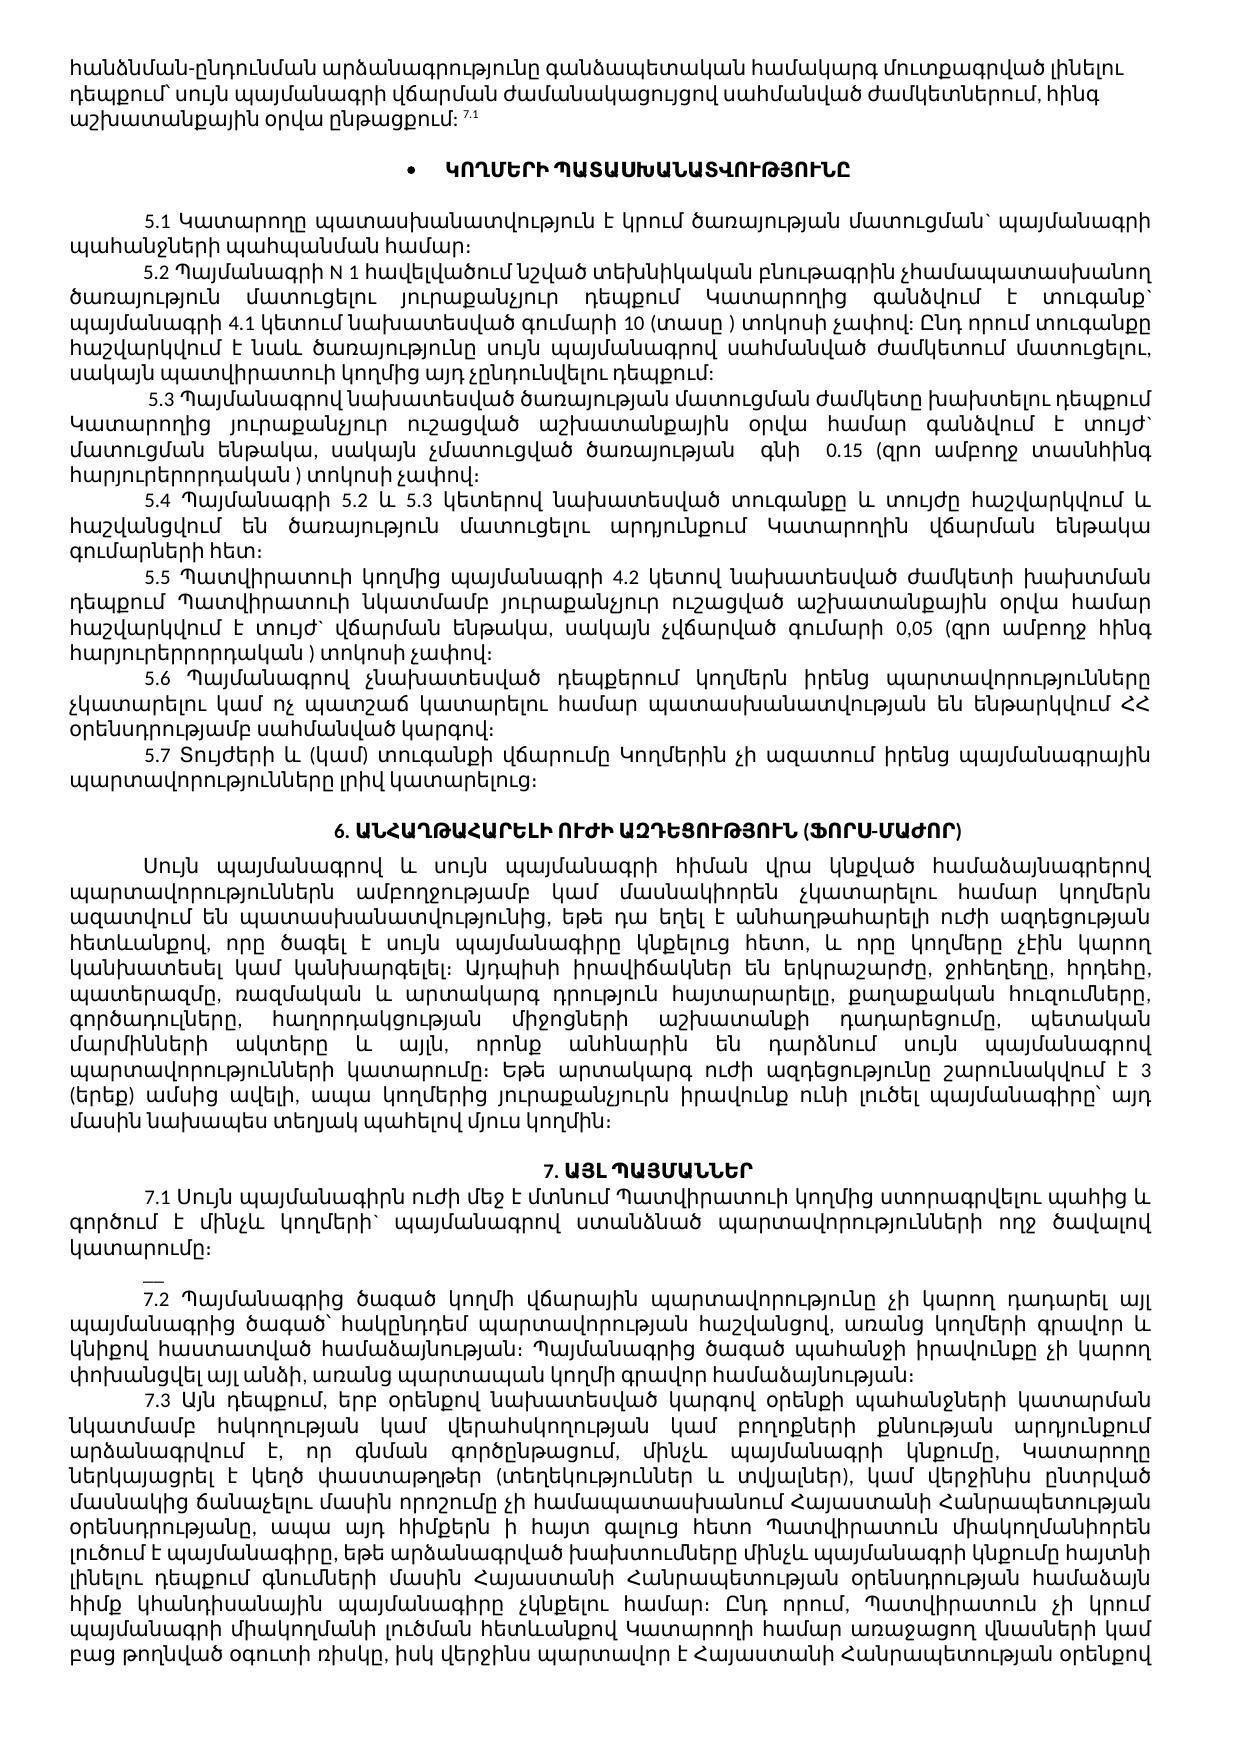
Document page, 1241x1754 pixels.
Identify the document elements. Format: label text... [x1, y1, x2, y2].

text 7.2 Պայմանագրից ծագած կողմի վճարային պարտավորությունը չի կարող դադարել այլ պայմանագրից ծագած՝ հակընդդեմ պարտավորության հաշվանցով, առանց կողմերի գրավոր և կնիքով հաստատված համաձայնության։ Պայմանագրից ծագած պահանջի իրավունքը չի կարող փոխանցվել այլ անձի, առանց պարտապան կողմի գրավոր համաձայնության։ [69, 1286, 1152, 1387]
text 6. ԱՆՀԱՂԹԱՀԱՐԵԼԻ ՈՒԺԻ ԱԶԴԵՑՈՒԹՅՈՒՆ (ՖՈՐՍ-ՄԱԺՈՐ) [69, 818, 1152, 843]
text 5.2 Պայմանագրի N 1 հավելվածում նշված տեխնիկական բնութագրին չհամապատասխանող ծառայություն մատուցելու յուրաքանչյուր դեպքում Կատարողից գանձվում է տուգանք` պայմանագրի 4.1 կետում նախատեսված գումարի 10 (տասը ) տոկոսի չափով: Ընդ որում տուգանքը հաշվարկվում է նաև ծառայությունը սույն պայմանագրով սահմանված ժամկետում մատուցելու, սակայն պատվիրատուի կողմից այդ չընդունվելու դեպքում: [69, 259, 1152, 386]
text 5.6 Պայմանագրով չնախատեսված դեպքերում կողմերն իրենց պարտավորությունները չկատարելու կամ ոչ պատշաճ կատարելու համար պատասխանատվության են ենթարկվում ՀՀ օրենսդրությամբ սահմանված կարգով։ [69, 666, 1152, 742]
text 5.4 Պայմանագրի 5.2 և 5.3 կետերով նախատեսված տուգանքը և տույժը հաշվարկվում և հաշվանցվում են ծառայություն մատուցելու արդյունքում Կատարողին վճարման ենթակա գումարների հետ։ [69, 488, 1152, 564]
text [69, 1387, 1152, 1667]
text 7. ԱՅԼ ՊԱՅՄԱՆՆԵՐ [69, 1159, 1152, 1184]
text 5.5 Պատվիրատուի կողմից պայմանագրի 4.2 կետով նախատեսված ժամկետի խախտման դեպքում Պատվիրատուի նկատմամբ յուրաքանչյուր ուշացված աշխատանքային օրվա համար հաշվարկվում է տույժ` վճարման ենթակա, սակայն չվճարված գումարի 0,05 (զրո ամբողջ հինգ հարյուրերրորդական ) տոկոսի չափով։ [69, 564, 1152, 666]
text 7.1 Սույն պայմանագիրն ուժի մեջ է մտնում Պատվիրատուի կողմից ստորագրվելու պահից և գործում է մինչև կողմերի` պայմանագրով ստանձնած պարտավորությունների ողջ ծավալով կատարումը։ [69, 1184, 1152, 1260]
text Սույն պայմանագրով և սույն պայմանագրի հիման վրա կնքված համաձայնագրերով պարտավորություններն ամբողջությամբ կամ մասնակիորեն չկատարելու համար կողմերն ազատվում են պատասխանատվությունից, եթե դա եղել է անհաղթահարելի ուժի ազդեցության հետևանքով, որը ծագել է սույն պայմանագիրը կնքելուց հետո, և որը կողմերը չէին կարող կանխատեսել կամ կանխարգելել։ Այդպիսի իրավիճակներ են երկրաշարժը, ջրհեղեղը, հրդեհը, պատերազմը, ռազմական և արտակարգ դրություն հայտարարելը, քաղաքական հուզումները, գործադուլները, հաղորդակցության միջոցների աշխատանքի դադարեցումը, պետական մարմինների ակտերը և այլն, որոնք անհնարին են դարձնում սույն պայմանագրով պարտավորությունների կատարումը։ Եթե արտակարգ ուժի ազդեցությունը շարունակվում է 3 (երեք) ամսից ավելի, ապա կողմերից յուրաքանչյուրն իրավունք ունի լուծել պայմանագիրը՝ այդ մասին նախապես տեղյակ պահելով մյուս կողմին։ [69, 854, 1152, 1133]
text 5.1 Կատարողը պատասխանատվություն է կրում ծառայության մատուցման` պայմանագրի պահանջների պահպանման համար։ [69, 208, 1152, 259]
text 5.7 Տույժերի և (կամ) տուգանքի վճարումը Կողմերին չի ազատում իրենց պայմանագրային պարտավորությունները լրիվ կատարելուց։ [69, 742, 1152, 793]
text 5.3 Պայմանագրով նախատեսված ծառայության մատուցման ժամկետը խախտելու դեպքում Կատարողից յուրաքանչյուր ուշացված աշխատանքային օրվա համար գանձվում է տույժ` մատուցման ենթակա, սակայն չմատուցված ծառայության գնի 0.15 (զրո ամբողջ տասնհինգ հարյուրերորդական ) տոկոսի չափով։ [69, 386, 1152, 488]
text __ [69, 1260, 1152, 1286]
list ԿՈՂՄԵՐԻ ՊԱՏԱՍԽԱՆԱՏՎՈՒԹՅՈՒՆԸ [107, 157, 1152, 183]
